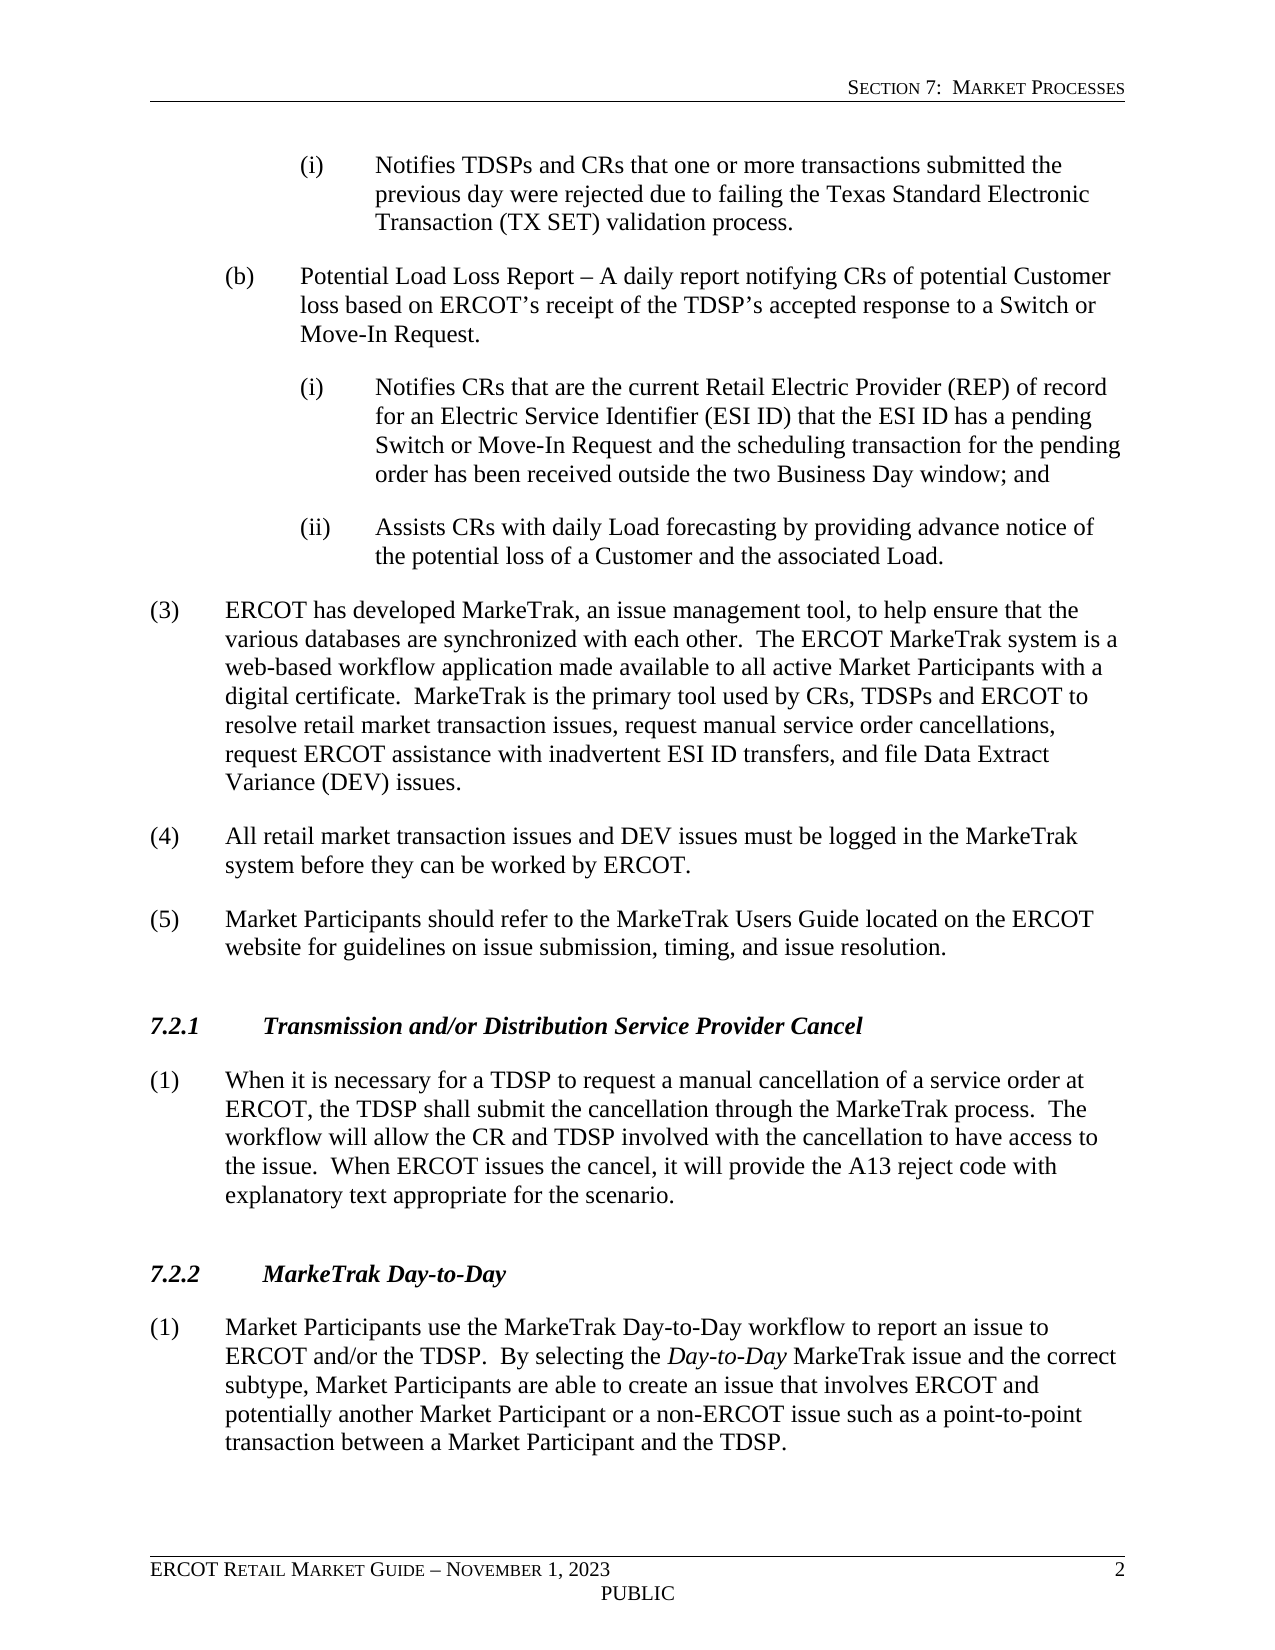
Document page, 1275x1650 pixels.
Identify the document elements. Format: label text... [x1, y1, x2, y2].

text (1) When it is necessary for a TDSP to request a manual cancellation of a service order at ERCOT, the TDSP shall submit the cancellation through the MarkeTrak process. The workflow will allow the CR and TDSP involved with the cancellation to have access to the issue. When ERCOT issues the cancel, it will provide the A13 reject code with explanatory text appropriate for the scenario. [150, 1065, 1125, 1209]
text (4) All retail market transaction issues and DEV issues must be logged in the MarkeTrak system before they can be worked by ERCOT. [150, 821, 1125, 879]
text 7.2.2 MarkeTrak Day-to-Day [150, 1259, 1125, 1287]
list (i) Notifies TDSPs and CRs that one or more transactions submitted the previous day were rejected due to failing the Texas Standard Electronic Transaction (TX SET) validation process. [300, 150, 1125, 236]
text (5) Market Participants should refer to the MarkeTrak Users Guide located on the ERCOT website for guidelines on issue submission, timing, and issue resolution. [150, 904, 1125, 961]
list (b) Potential Load Loss Report – A daily report notifying CRs of potential Customer loss based on ERCOT’s receipt of the TDSP’s accepted response to a Switch or Move-In Request. [225, 261, 1125, 347]
list (i) Notifies CRs that are the current Retail Electric Provider (REP) of record for an Electric Service Identifier (ESI ID) that the ESI ID has a pending Switch or Move-In Request and the scheduling transaction for the pending order has been received outside the two Business Day window; and [300, 372, 1125, 487]
text (3) ERCOT has developed MarkeTrak, an issue management tool, to help ensure that the various databases are synchronized with each other. The ERCOT MarkeTrak system is a web-based workflow application made available to all active Market Participants with a digital certificate. MarkeTrak is the primary tool used by CRs, TDSPs and ERCOT to resolve retail market transaction issues, request manual service order cancellations, request ERCOT assistance with inadvertent ESI ID transfers, and file Data Extract Variance (DEV) issues. [150, 595, 1125, 796]
text (1) Market Participants use the MarkeTrak Day-to-Day workflow to report an issue to ERCOT and/or the TDSP. By selecting the Day-to-Day MarkeTrak issue and the correct subtype, Market Participants are able to create an issue that involves ERCOT and potentially another Market Participant or a non-ERCOT issue such as a point-to-point transaction between a Market Participant and the TDSP. [150, 1312, 1125, 1456]
text 7.2.1 Transmission and/or Distribution Service Provider Cancel [150, 1011, 1125, 1040]
list (ii) Assists CRs with daily Load forecasting by providing advance notice of the potential loss of a Customer and the associated Load. [300, 512, 1125, 570]
